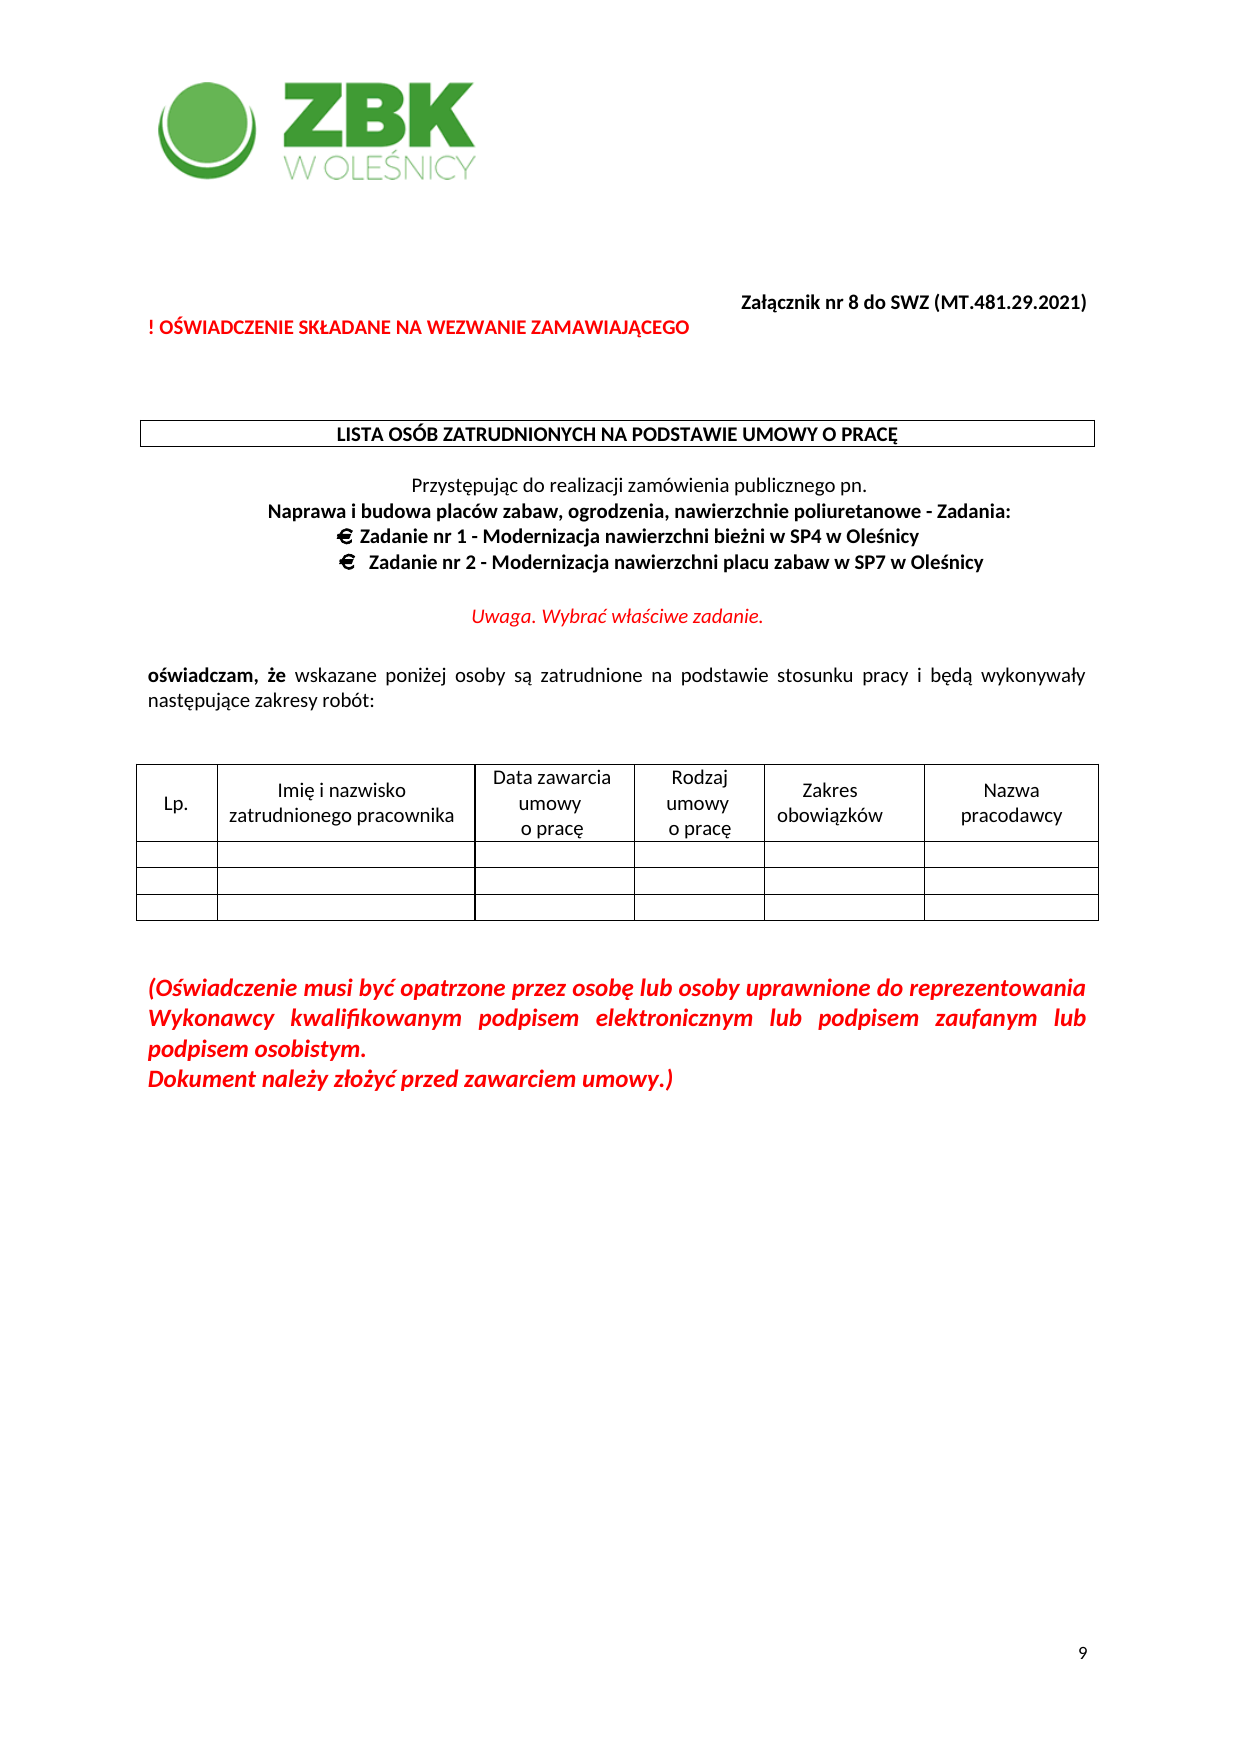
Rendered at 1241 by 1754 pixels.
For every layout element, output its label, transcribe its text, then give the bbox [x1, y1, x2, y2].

table_cell [218, 895, 474, 920]
table_cell [925, 842, 1098, 867]
table_cell [137, 842, 217, 867]
table_cell [925, 868, 1098, 894]
text Załącznik nr 8 do SWZ (MT.481.29.2021) [148, 289, 1087, 314]
table_cell [137, 895, 217, 920]
text oświadczam, że wskazane poniżej osoby są zatrudnione na podstawie stosunku pracy i będą wykonywały następujące zakresy robót: [148, 662, 1087, 713]
list Zadanie nr 2 - Modernizacja nawierzchni placu zabaw w SP7 w Oleśnicy [236, 549, 1087, 574]
text Przystępując do realizacji zamówienia publicznego pn. [192, 473, 1087, 498]
table_cell [218, 868, 474, 894]
table_cell [765, 868, 924, 894]
text (Oświadczenie musi być opatrzone przez osobę lub osoby uprawnione do reprezentowania Wykonawcy kwalifikowanym podpisem elektronicznym lub podpisem zaufanym lub podpisem osobistym. [148, 972, 1087, 1063]
picture [147, 73, 487, 188]
text Dokument należy złożyć przed zawarciem umowy.) [148, 1063, 1087, 1094]
table_header Rodzaj umowy o pracę [635, 765, 764, 841]
table_cell [635, 842, 764, 867]
table_header Imię i nazwisko zatrudnionego pracownika [218, 765, 474, 841]
table_cell [476, 895, 634, 920]
table_cell [765, 895, 924, 920]
table_cell [635, 868, 764, 894]
list Zadanie nr 1 - Modernizacja nawierzchni bieżni w SP4 w Oleśnicy [169, 523, 1087, 549]
table_cell [476, 842, 634, 867]
table_cell [925, 895, 1098, 920]
table_cell [765, 842, 924, 867]
table_header Zakres obowiązków [765, 765, 924, 841]
text Naprawa i budowa placów zabaw, ogrodzenia, nawierzchnie poliuretanowe - Zadania: [192, 498, 1087, 523]
table_header Lp. [137, 765, 217, 841]
table_cell [218, 842, 474, 867]
table_cell [635, 895, 764, 920]
table_cell [137, 868, 217, 894]
text ! OŚWIADCZENIE SKŁADANE NA WEZWANIE ZAMAWIAJĄCEGO [148, 314, 1087, 340]
table_cell [476, 868, 634, 894]
table_header Nazwa pracodawcy [925, 765, 1098, 841]
text Uwaga. Wybrać właściwe zadanie. [148, 603, 1087, 629]
table_header LISTA OSÓB ZATRUDNIONYCH NA PODSTAWIE UMOWY O PRACĘ [141, 421, 1094, 446]
table_header Data zawarcia umowy o pracę [476, 765, 634, 841]
